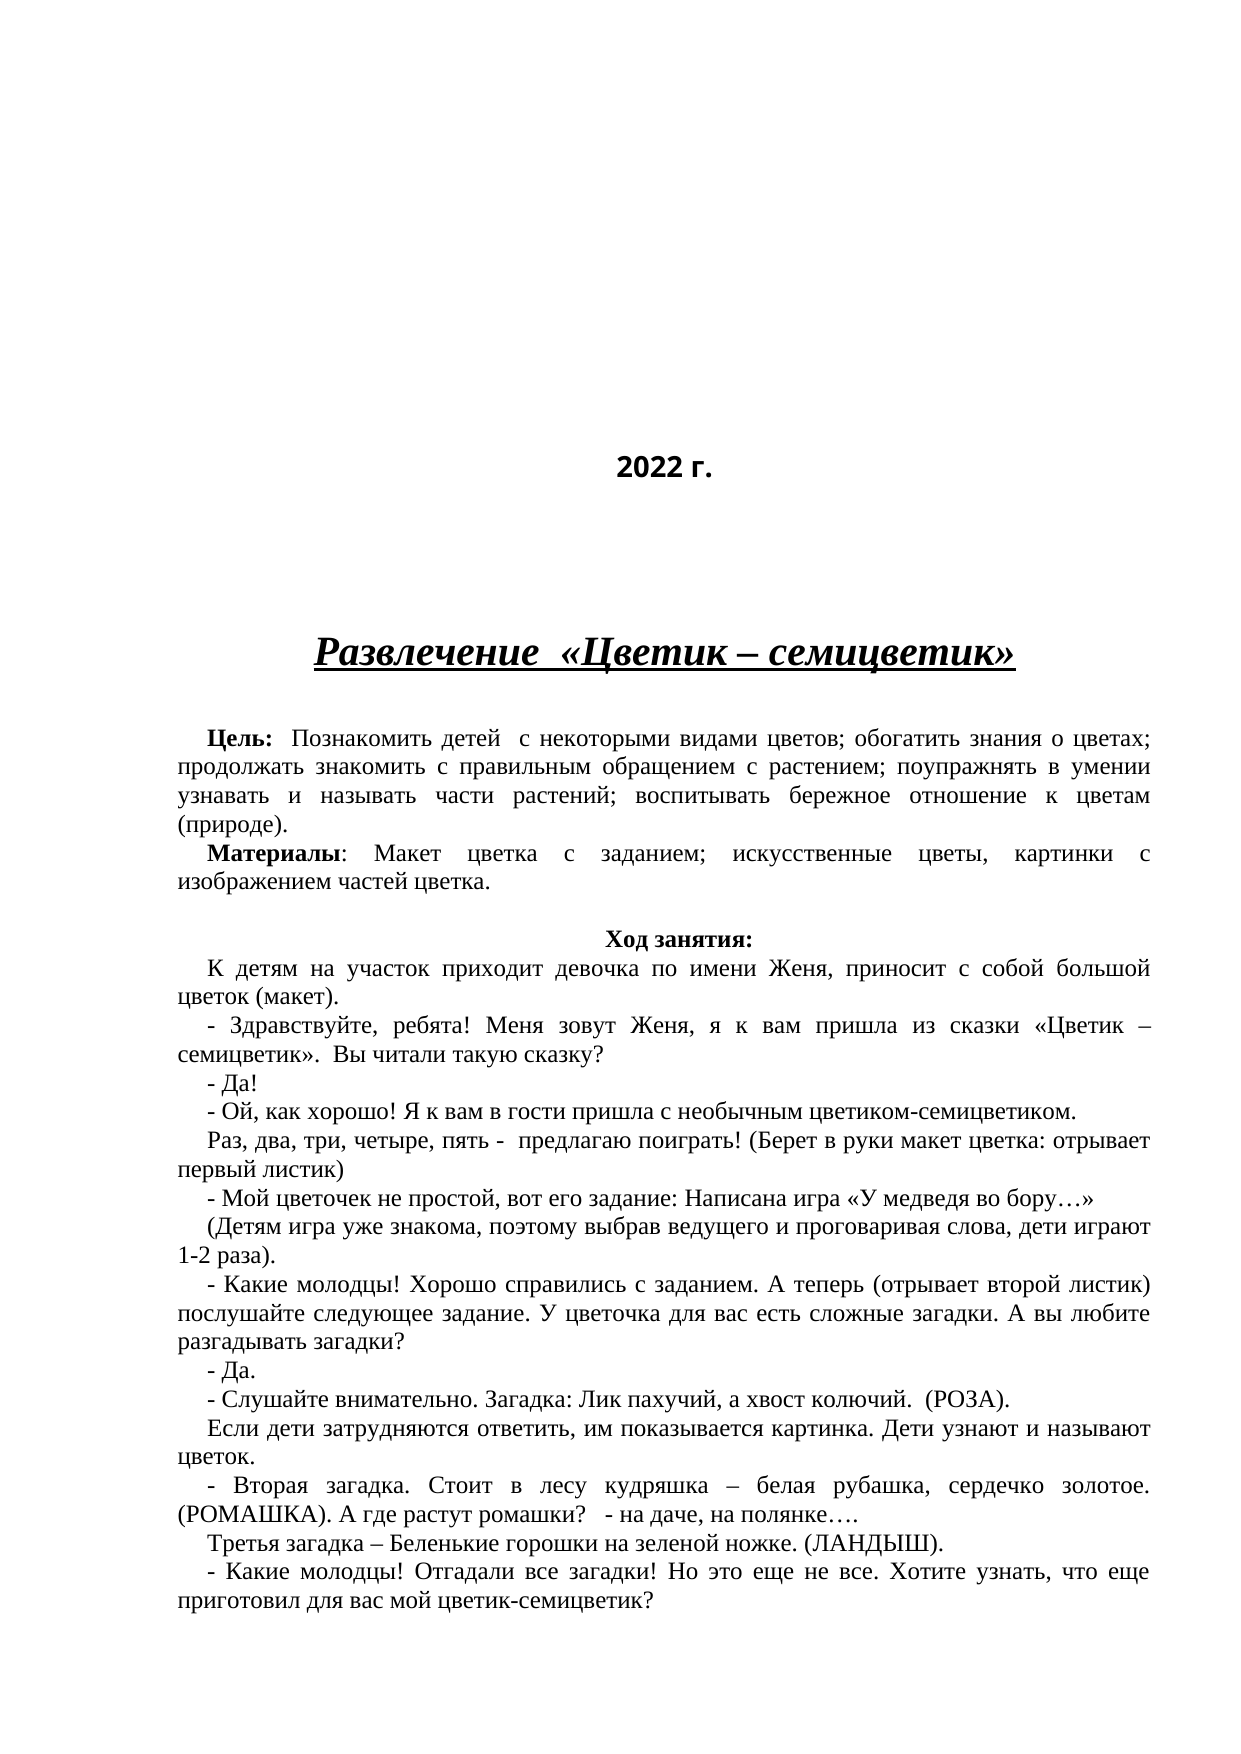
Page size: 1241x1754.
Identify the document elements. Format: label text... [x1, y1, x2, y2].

text (Детям игра уже знакома, поэтому выбрав ведущего и проговаривая слова, дети играют 1-2 раза). [177, 1211, 1152, 1269]
text Если дети затрудняются ответить, им показывается картинка. Дети узнают и называют цветок. [177, 1413, 1152, 1470]
text Ход занятия: [177, 924, 1152, 953]
text - Здравствуйте, ребята! Меня зовут Женя, я к вам пришла из сказки «Цветик – семицветик». Вы читали такую сказку? [177, 1010, 1152, 1068]
text - Да. [177, 1355, 1152, 1384]
text Развлечение «Цветик – семицветик» [177, 627, 1152, 675]
text - Мой цветочек не простой, вот его задание: Написана игра «У медведя во бору…» [177, 1183, 1152, 1211]
text - Ой, как хорошо! Я к вам в гости пришла с необычным цветиком-семицветиком. [177, 1096, 1152, 1125]
text Материалы: Макет цветка с заданием; искусственные цветы, картинки с изображением частей цветка. [177, 838, 1152, 895]
text - Какие молодцы! Отгадали все загадки! Но это еще не все. Хотите узнать, что еще приготовил для вас мой цветик-семицветик? [177, 1556, 1152, 1614]
text - Какие молодцы! Хорошо справились с заданием. А теперь (отрывает второй листик) послушайте следующее задание. У цветочка для вас есть сложные загадки. А вы любите разгадывать загадки? [177, 1269, 1152, 1355]
text - Вторая загадка. Стоит в лесу кудряшка – белая рубашка, сердечко золотое. (РОМАШКА). А где растут ромашки? - на даче, на полянке…. [177, 1470, 1152, 1528]
text 2022 г. [177, 446, 1152, 486]
text - Да! [177, 1068, 1152, 1096]
text - Слушайте внимательно. Загадка: Лик пахучий, а хвост колючий. (РОЗА). [177, 1384, 1152, 1413]
text К детям на участок приходит девочка по имени Женя, приносит с собой большой цветок (макет). [177, 953, 1152, 1010]
text Третья загадка – Беленькие горошки на зеленой ножке. (ЛАНДЫШ). [177, 1528, 1152, 1556]
text Цель: Познакомить детей с некоторыми видами цветов; обогатить знания о цветах; продолжать знакомить с правильным обращением с растением; поупражнять в умении узнавать и называть части растений; воспитывать бережное отношение к цветам (природе). [177, 723, 1152, 838]
text Раз, два, три, четыре, пять - предлагаю поиграть! (Берет в руки макет цветка: отрывает первый листик) [177, 1125, 1152, 1183]
